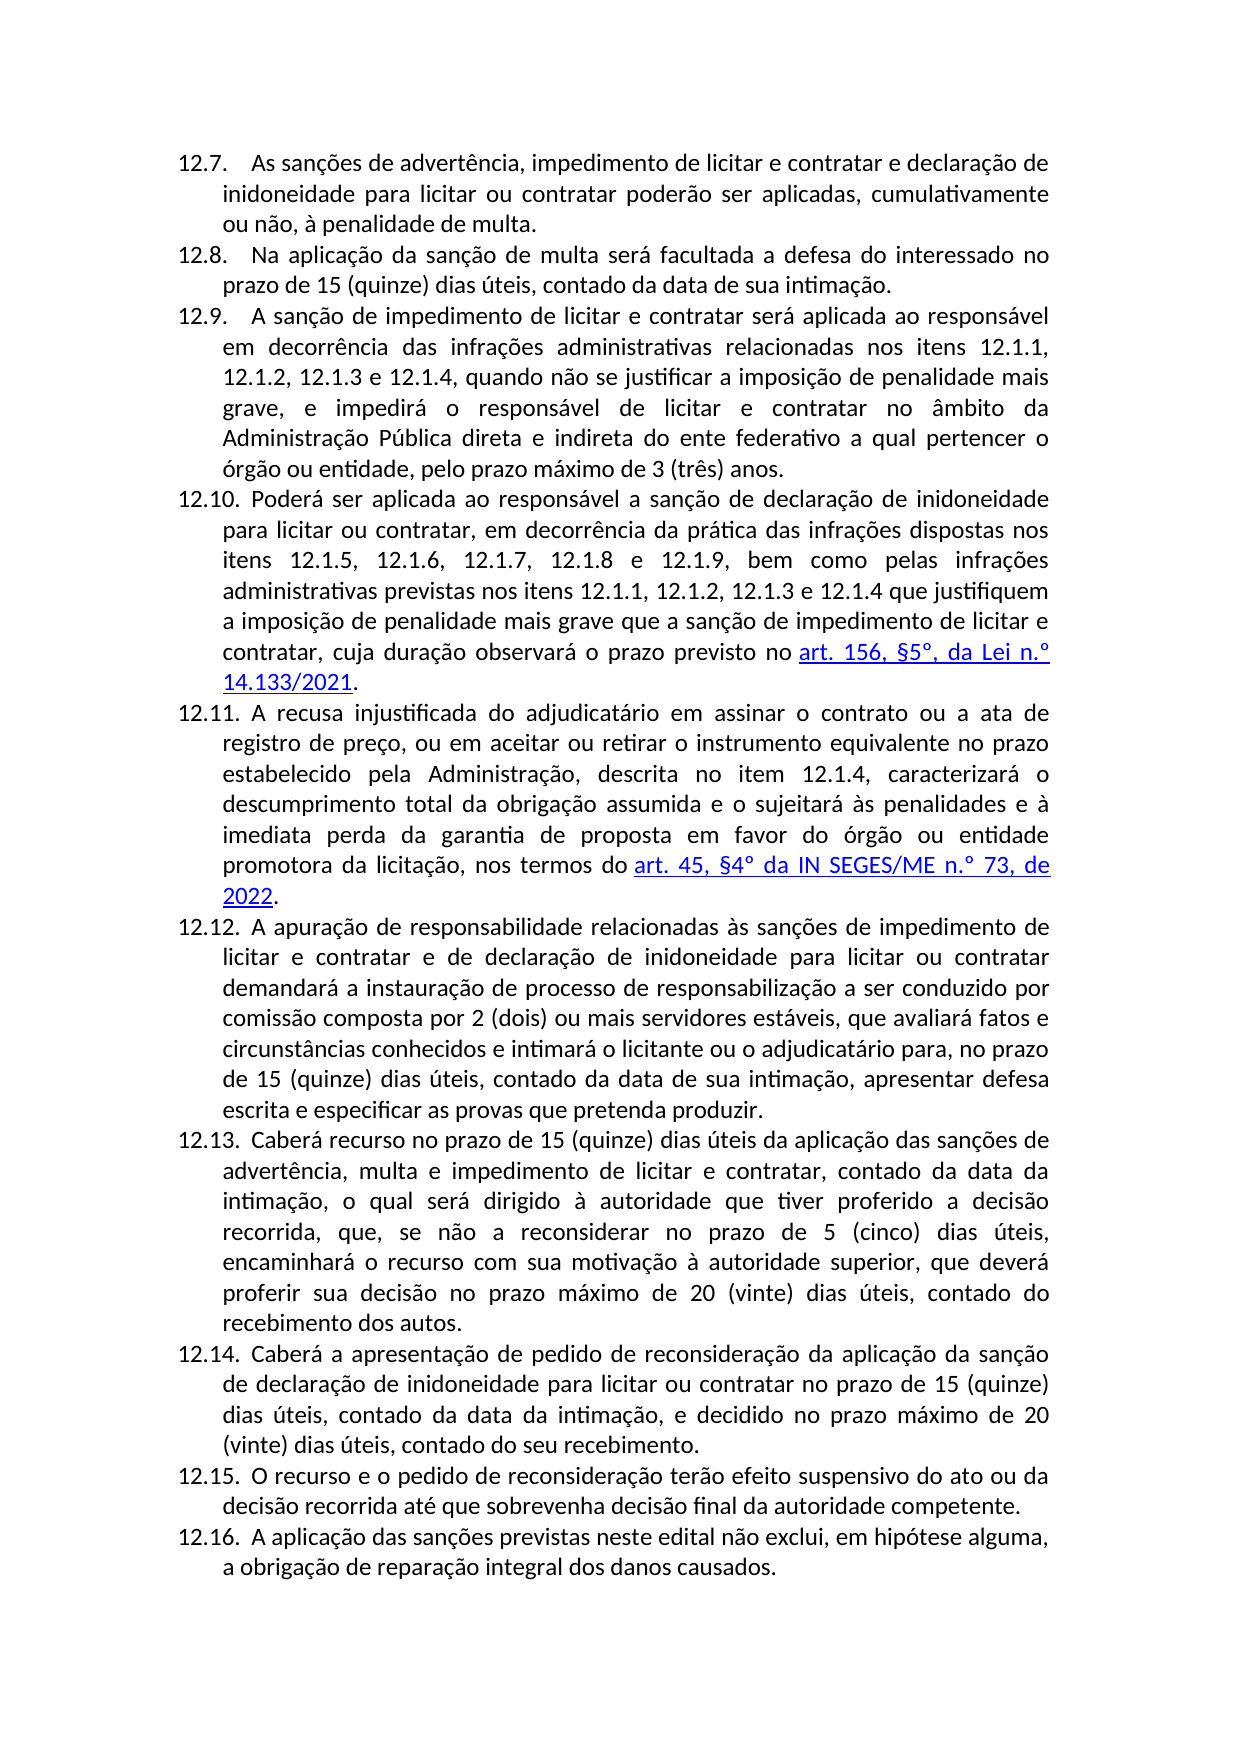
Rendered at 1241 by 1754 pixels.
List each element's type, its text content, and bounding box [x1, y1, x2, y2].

list Poderá ser aplicada ao responsável a sanção de declaração de inidoneidade para licitar ou contratar, em decorrência da prática das infrações dispostas nos itens 12.1.5, 12.1.6, 12.1.7, 12.1.8 e 12.1.9, bem como pelas infrações administrativas previstas nos itens 12.1.1, 12.1.2, 12.1.3 e 12.1.4 que justifiquem a imposição de penalidade mais grave que a sanção de impedimento de licitar e contratar, cuja duração observará o prazo previsto no art. 156, §5º, da Lei n.º 14.133/2021. [177, 483, 1051, 697]
list Caberá recurso no prazo de 15 (quinze) dias úteis da aplicação das sanções de advertência, multa e impedimento de licitar e contratar, contado da data da intimação, o qual será dirigido à autoridade que tiver proferido a decisão recorrida, que, se não a reconsiderar no prazo de 5 (cinco) dias úteis, encaminhará o recurso com sua motivação à autoridade superior, que deverá proferir sua decisão no prazo máximo de 20 (vinte) dias úteis, contado do recebimento dos autos. [177, 1124, 1051, 1338]
list Na aplicação da sanção de multa será facultada a defesa do interessado no prazo de 15 (quinze) dias úteis, contado da data de sua intimação. [177, 239, 1051, 300]
list O recurso e o pedido de reconsideração terão efeito suspensivo do ato ou da decisão recorrida até que sobrevenha decisão final da autoridade competente. [177, 1460, 1051, 1521]
list A recusa injustificada do adjudicatário em assinar o contrato ou a ata de registro de preço, ou em aceitar ou retirar o instrumento equivalente no prazo estabelecido pela Administração, descrita no item 12.1.4, caracterizará o descumprimento total da obrigação assumida e o sujeitará às penalidades e à imediata perda da garantia de proposta em favor do órgão ou entidade promotora da licitação, nos termos do art. 45, §4º da IN SEGES/ME n.º 73, de 2022. [177, 697, 1051, 911]
list As sanções de advertência, impedimento de licitar e contratar e declaração de inidoneidade para licitar ou contratar poderão ser aplicadas, cumulativamente ou não, à penalidade de multa. [177, 148, 1051, 239]
list A aplicação das sanções previstas neste edital não exclui, em hipótese alguma, a obrigação de reparação integral dos danos causados. [177, 1521, 1051, 1582]
list A apuração de responsabilidade relacionadas às sanções de impedimento de licitar e contratar e de declaração de inidoneidade para licitar ou contratar demandará a instauração de processo de responsabilização a ser conduzido por comissão composta por 2 (dois) ou mais servidores estáveis, que avaliará fatos e circunstâncias conhecidos e intimará o licitante ou o adjudicatário para, no prazo de 15 (quinze) dias úteis, contado da data de sua intimação, apresentar defesa escrita e especificar as provas que pretenda produzir. [177, 911, 1051, 1124]
list A sanção de impedimento de licitar e contratar será aplicada ao responsável em decorrência das infrações administrativas relacionadas nos itens 12.1.1, 12.1.2, 12.1.3 e 12.1.4, quando não se justificar a imposição de penalidade mais grave, e impedirá o responsável de licitar e contratar no âmbito da Administração Pública direta e indireta do ente federativo a qual pertencer o órgão ou entidade, pelo prazo máximo de 3 (três) anos. [177, 300, 1051, 483]
list Caberá a apresentação de pedido de reconsideração da aplicação da sanção de declaração de inidoneidade para licitar ou contratar no prazo de 15 (quinze) dias úteis, contado da data da intimação, e decidido no prazo máximo de 20 (vinte) dias úteis, contado do seu recebimento. [177, 1338, 1051, 1460]
